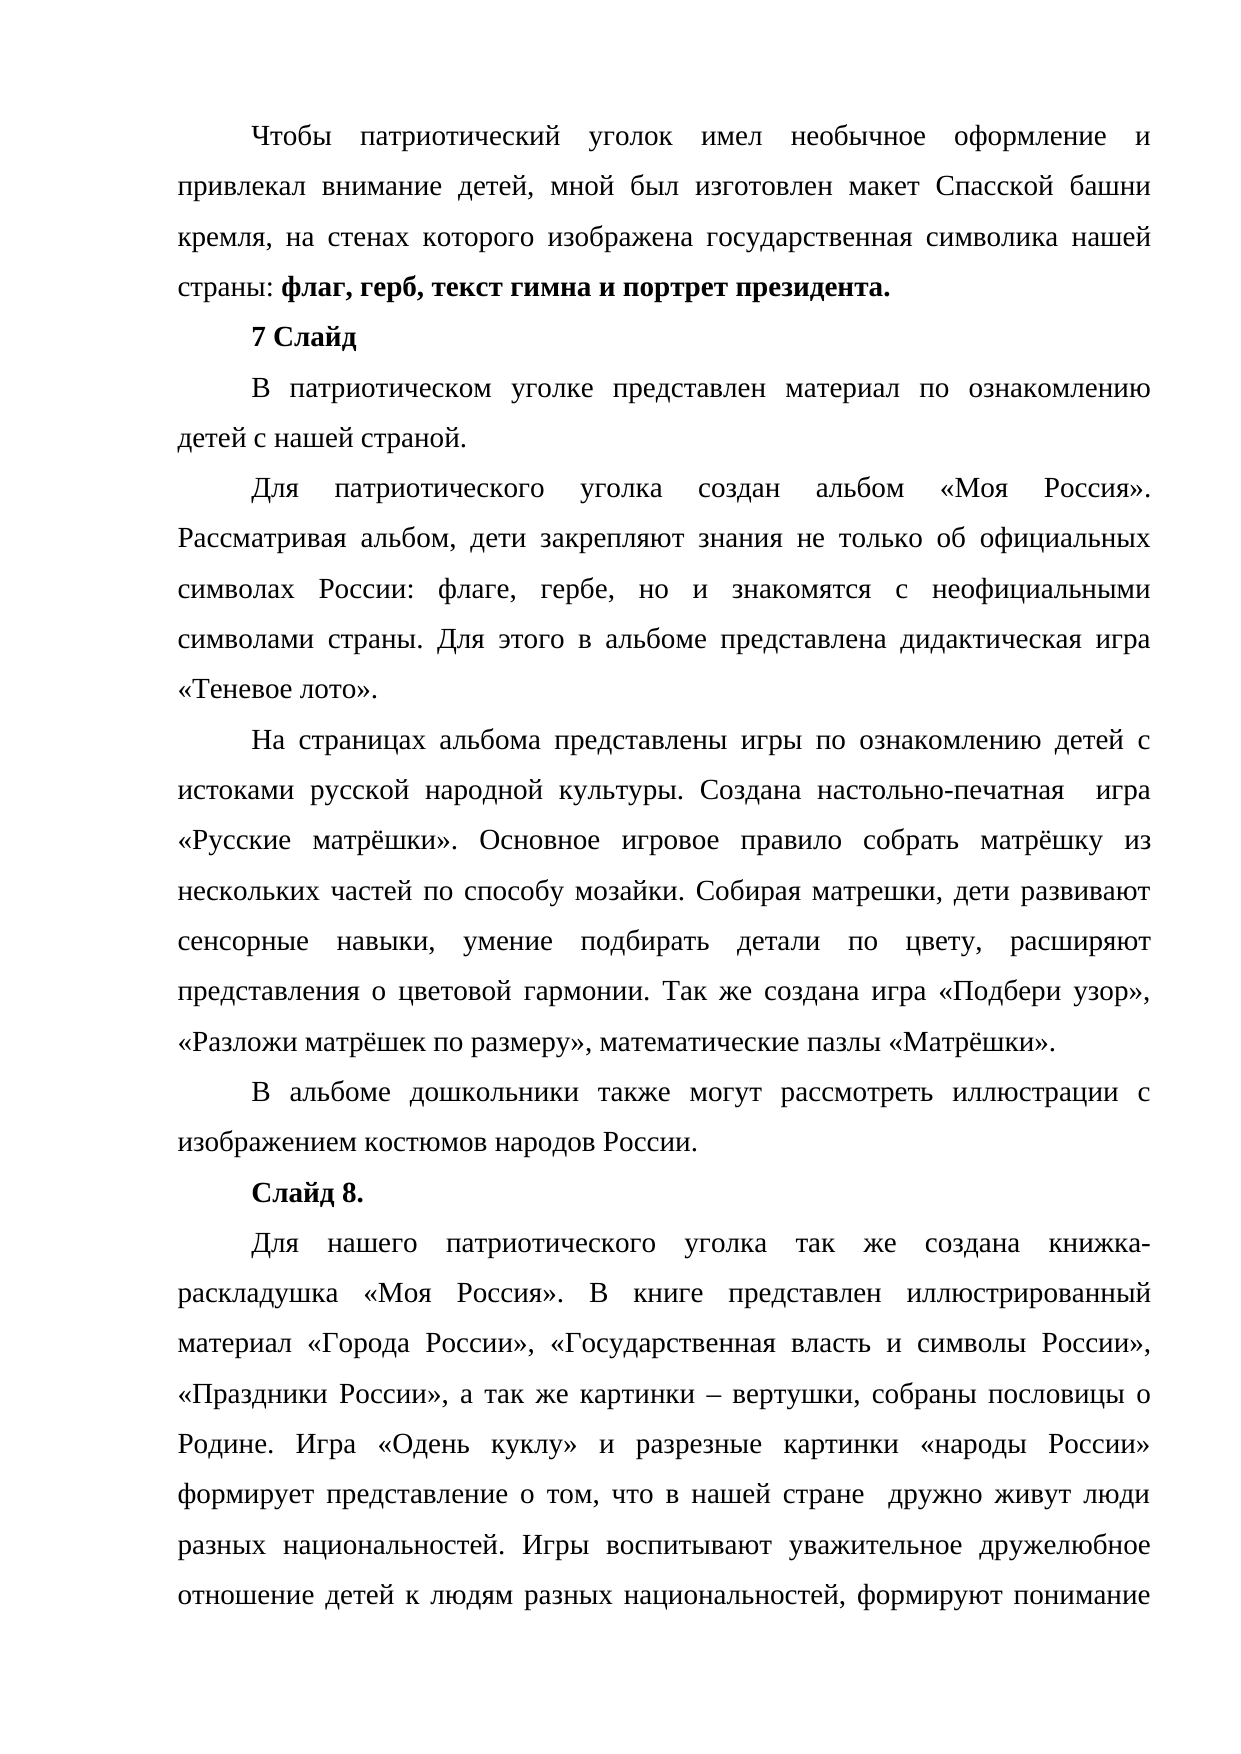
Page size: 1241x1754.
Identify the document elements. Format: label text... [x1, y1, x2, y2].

text 7 Слайд [177, 319, 1152, 353]
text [177, 1225, 1152, 1611]
text Для патриотического уголка создан альбом «Моя Россия». Рассматривая альбом, дети закрепляют знания не только об официальных символах России: флаге, гербе, но и знакомятся с неофициальными символами страны. Для этого в альбоме представлена дидактическая игра «Теневое лото». [177, 470, 1152, 705]
text Слайд 8. [177, 1175, 1152, 1208]
text На страницах альбома представлены игры по ознакомлению детей с истоками русской народной культуры. Создана настольно-печатная игра «Русские матрёшки». Основное игровое правило собрать матрёшку из нескольких частей по способу мозайки. Собирая матрешки, дети развивают сенсорные навыки, умение подбирать детали по цвету, расширяют представления о цветовой гармонии. Так же создана игра «Подбери узор», «Разложи матрёшек по размеру», математические пазлы «Матрёшки». [177, 722, 1152, 1057]
text Чтобы патриотический уголок имел необычное оформление и привлекал внимание детей, мной был изготовлен макет Спасской башни кремля, на стенах которого изображена государственная символика нашей страны: флаг, герб, текст гимна и портрет президента. [177, 118, 1152, 303]
text В альбоме дошкольники также могут рассмотреть иллюстрации с изображением костюмов народов России. [177, 1074, 1152, 1158]
text В патриотическом уголке представлен материал по ознакомлению детей с нашей страной. [177, 370, 1152, 453]
